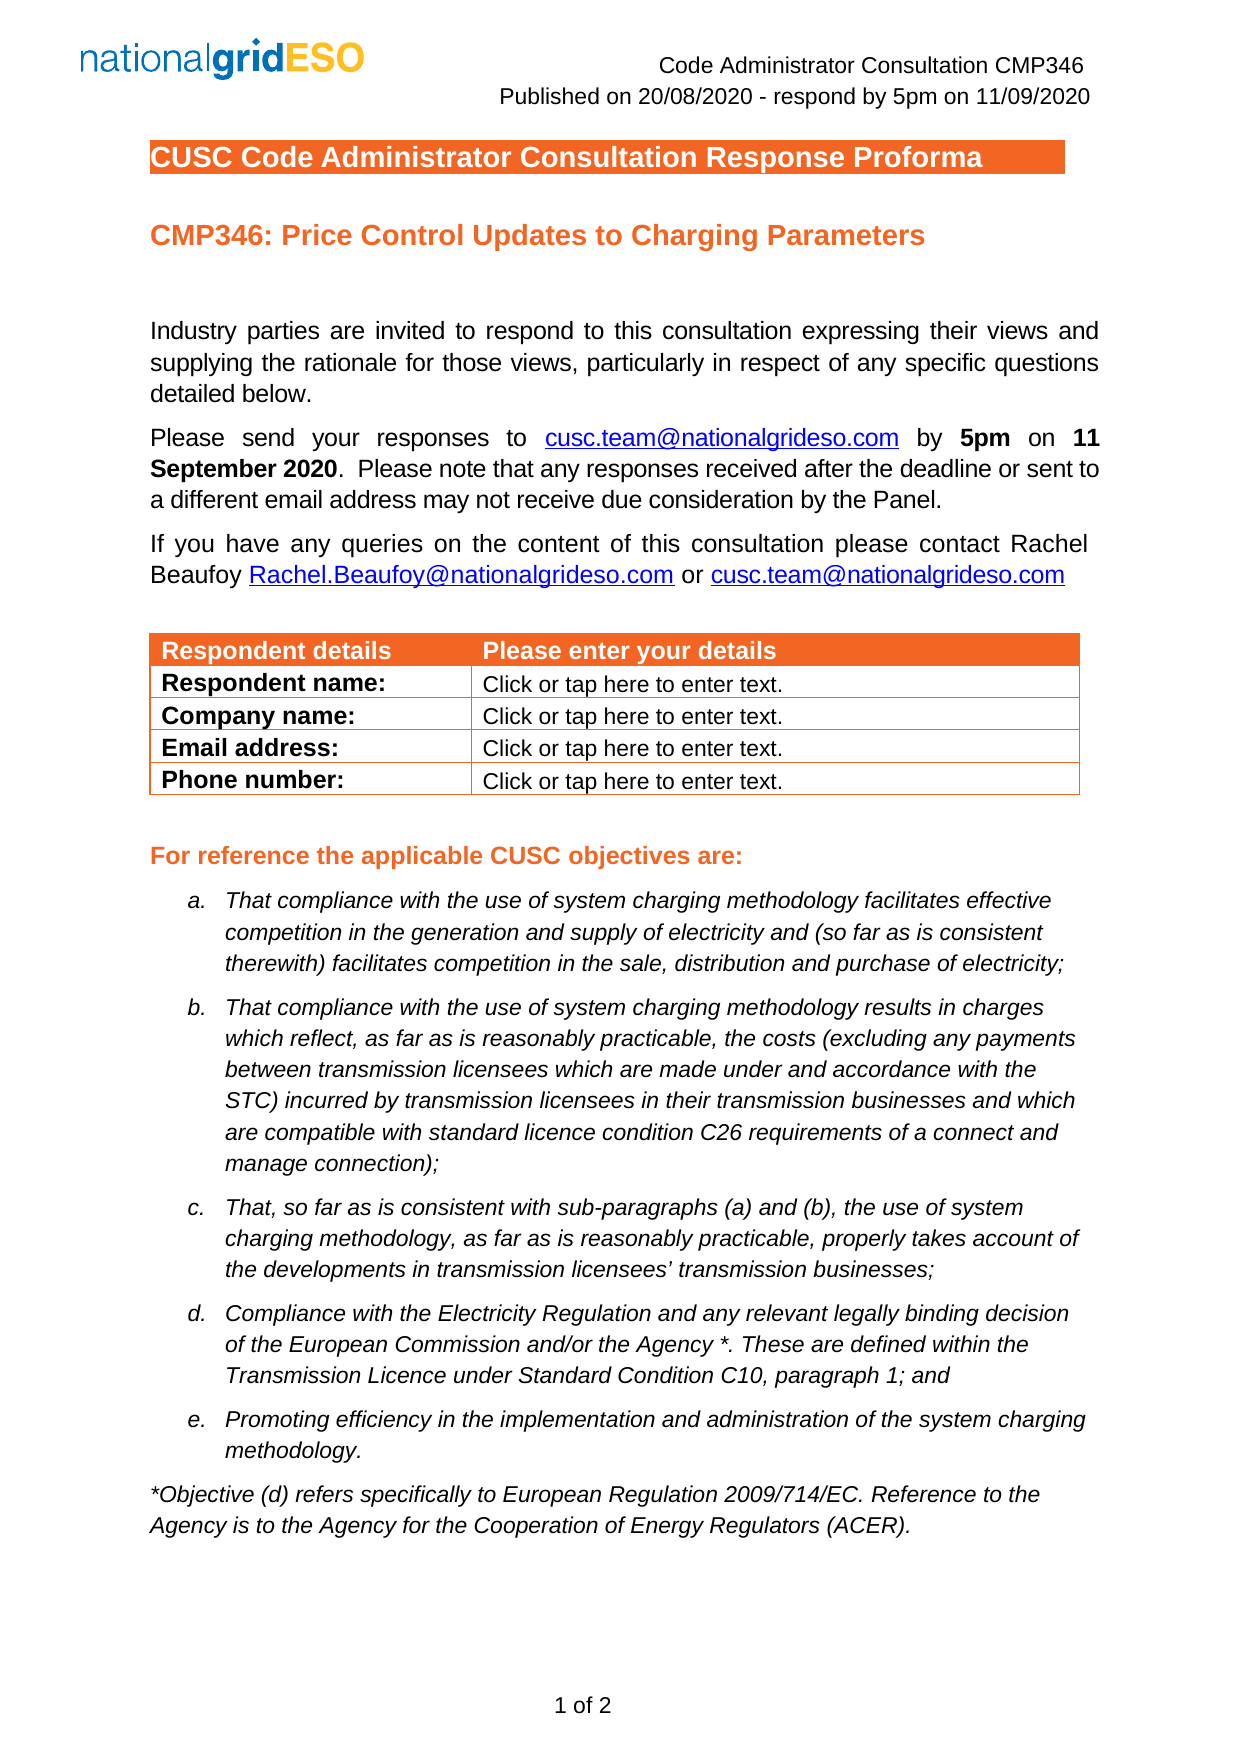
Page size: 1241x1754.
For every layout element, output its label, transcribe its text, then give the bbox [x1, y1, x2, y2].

table_cell Phone number: [151, 763, 471, 794]
table_header Please enter your details [472, 634, 1079, 665]
table_header Respondent details [151, 634, 471, 665]
text Industry parties are invited to respond to this consultation expressing their views and supplying the rationale for those views, particularly in respect of any specific questions detailed below. [150, 314, 1100, 407]
text *Objective (d) refers specifically to European Regulation 2009/714/EC. Reference to the Agency is to the Agency for the Cooperation of Energy Regulators (ACER). [150, 1476, 1090, 1539]
text Please send your responses to cusc.team@nationalgrideso.com by 5pm on 11 September 2020. Please note that any responses received after the deadline or sent to a different email address may not receive due consideration by the Panel. [150, 420, 1100, 514]
list Compliance with the Electricity Regulation and any relevant legally binding decision of the European Commission and/or the Agency *. These are defined within the Transmission Licence under Standard Condition C10, paragraph 1; and [187, 1295, 1090, 1389]
list That compliance with the use of system charging methodology facilitates effective competition in the generation and supply of electricity and (so far as is consistent therewith) facilitates competition in the sale, distribution and purchase of electricity; [187, 882, 1090, 976]
text CMP346: Price Control Updates to Charging Parameters [150, 218, 1090, 251]
table_cell Email address: [151, 730, 471, 762]
table_cell Company name: [151, 698, 471, 729]
list That, so far as is consistent with sub-paragraphs (a) and (b), the use of system charging methodology, as far as is reasonably practicable, properly takes account of the developments in transmission licensees’ transmission businesses; [187, 1189, 1090, 1282]
list Promoting efficiency in the implementation and administration of the system charging methodology. [187, 1401, 1090, 1464]
text For reference the applicable CUSC objectives are: [150, 839, 1090, 870]
list That compliance with the use of system charging methodology results in charges which reflect, as far as is reasonably practicable, the costs (excluding any payments between transmission licensees which are made under and accordance with the STC) incurred by transmission licensees in their transmission businesses and which are compatible with standard licence condition C26 requirements of a connect and manage connection); [187, 989, 1090, 1176]
list CUSC Code Administrator Consultation Response Proforma [150, 140, 1065, 174]
text If you have any queries on the content of this consultation please contact Rachel Beaufoy Rachel.Beaufoy@nationalgrideso.com or cusc.team@nationalgrideso.com [150, 526, 1090, 589]
table_cell Respondent name: [151, 666, 471, 697]
